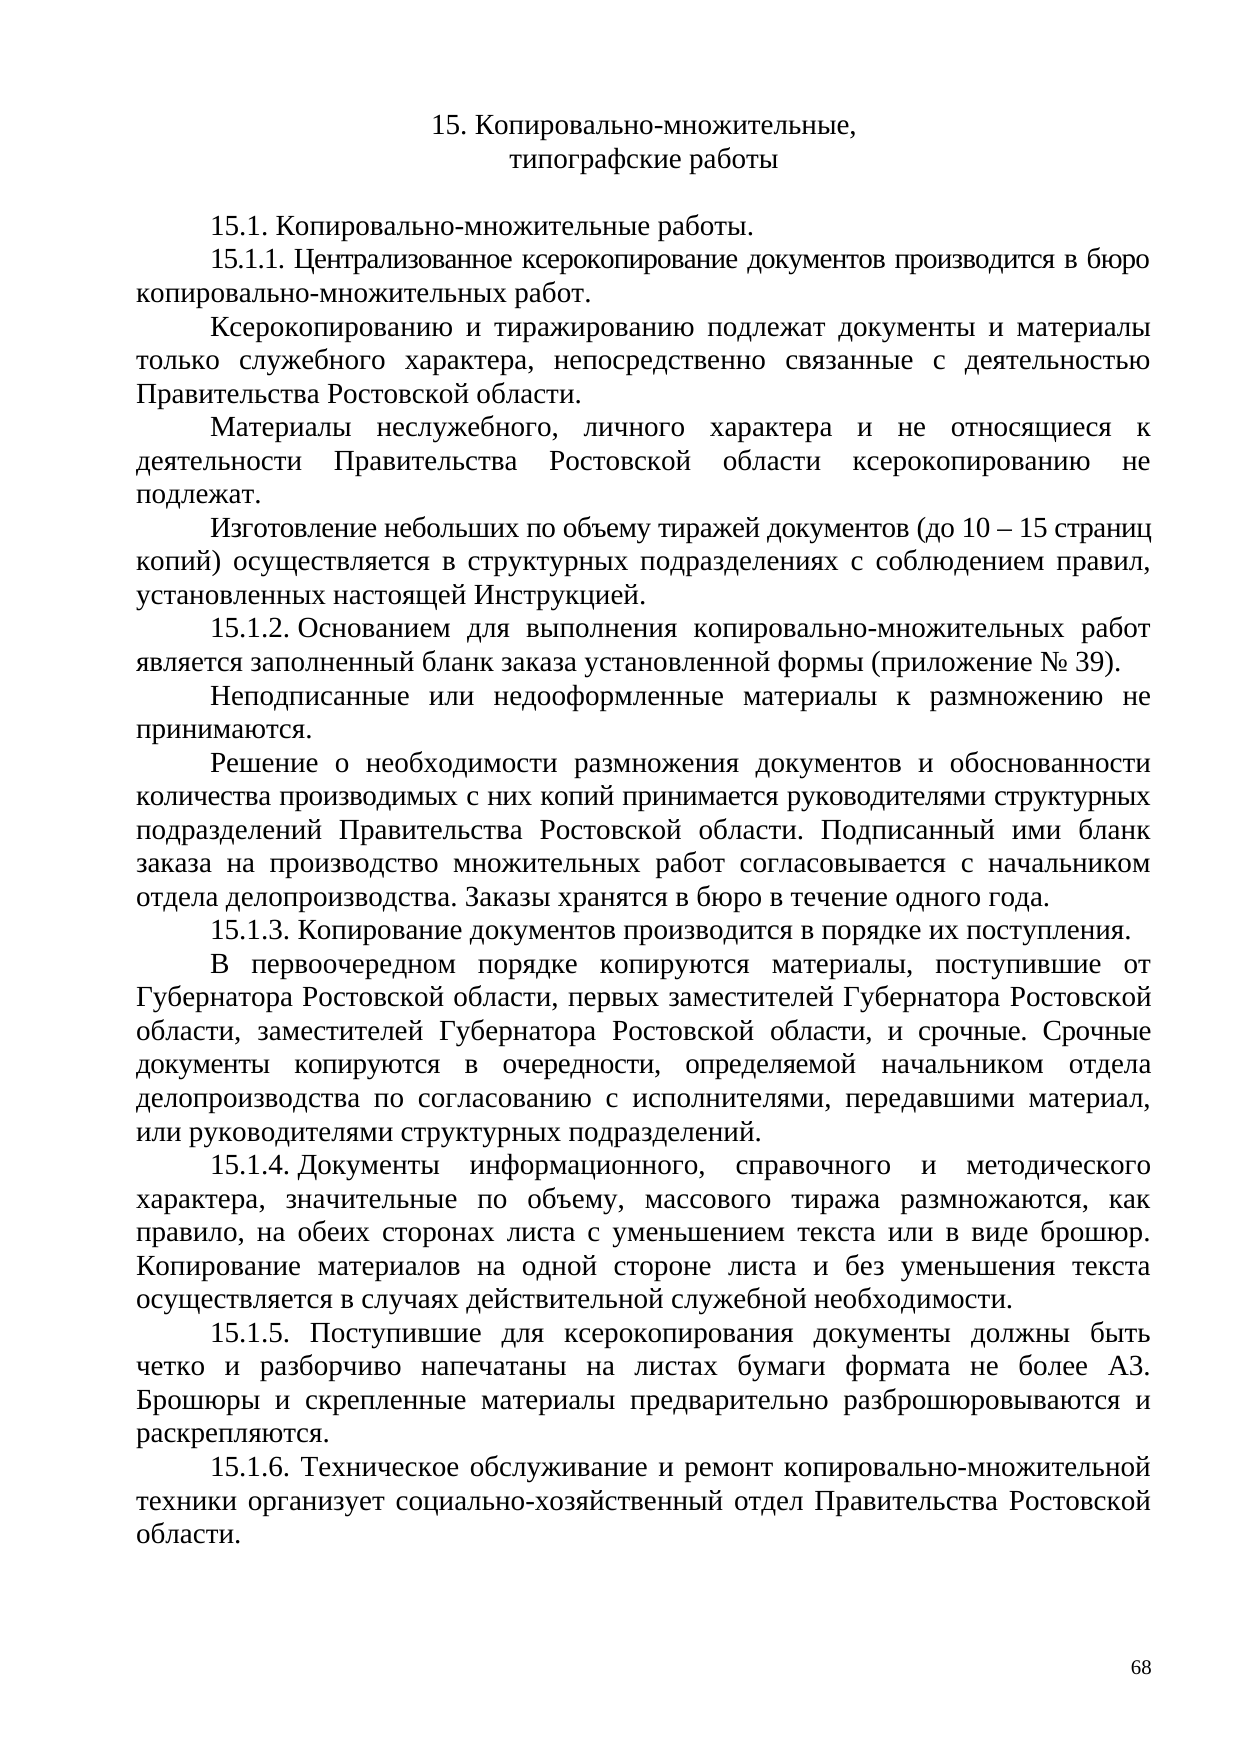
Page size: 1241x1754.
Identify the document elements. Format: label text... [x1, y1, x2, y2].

text 15.1.6. Техническое обслуживание и ремонт копировально-множительной техники организует социально-хозяйственный отдел Правительства Ростовской области. [136, 1449, 1152, 1550]
text 15.1.5. Поступившие для ксерокопирования документы должны быть четко и разборчиво напечатаны на листах бумаги формата не более A3. Брошюры и скрепленные материалы предварительно разброшюровываются и раскрепляются. [136, 1315, 1152, 1449]
text Решение о необходимости размножения документов и обоснованности количества производимых с них копий принимается руководителями структурных подразделений Правительства Ростовской области. Подписанный ими бланк заказа на производство множительных работ согласовывается с начальником отдела делопроизводства. Заказы хранятся в бюро в течение одного года. [136, 745, 1152, 912]
text В первоочередном порядке копируются материалы, поступившие от Губернатора Ростовской области, первых заместителей Губернатора Ростовской области, заместителей Губернатора Ростовской области, и срочные. Срочные документы копируются в очередности, определяемой начальником отдела делопроизводства по согласованию с исполнителями, передавшими материал, или руководителями структурных подразделений. [136, 946, 1152, 1147]
text 15. Копировально-множительные, [136, 107, 1152, 141]
text 15.1.1. Централизованное ксерокопирование документов производится в бюро копировально-множительных работ. [136, 242, 1152, 309]
text типографские работы [136, 141, 1152, 174]
text Материалы неслужебного, личного характера и не относящиеся к деятельности Правительства Ростовской области ксерокопированию не подлежат. [136, 409, 1152, 510]
text Изготовление небольших по объему тиражей документов (до 10 – 15 страниц копий) осуществляется в структурных подразделениях с соблюдением правил, установленных настоящей Инструкцией. [136, 510, 1152, 611]
text Неподписанные или недооформленные материалы к размножению не принимаются. [136, 678, 1152, 745]
text 15.1.3. Копирование документов производится в порядке их поступления. [136, 912, 1152, 946]
text 15.1.2. Основанием для выполнения копировально-множительных работ является заполненный бланк заказа установленной формы (приложение № 39). [136, 611, 1152, 678]
text 15.1.4. Документы информационного, справочного и методического характера, значительные по объему, массового тиража размножаются, как правило, на обеих сторонах листа с уменьшением текста или в виде брошюр. Копирование материалов на одной стороне листа и без уменьшения текста осуществляется в случаях действительной служебной необходимости. [136, 1147, 1152, 1315]
text 15.1. Копировально-множительные работы. [136, 208, 1152, 242]
text Ксерокопированию и тиражированию подлежат документы и материалы только служебного характера, непосредственно связанные с деятельностью Правительства Ростовской области. [136, 309, 1152, 409]
